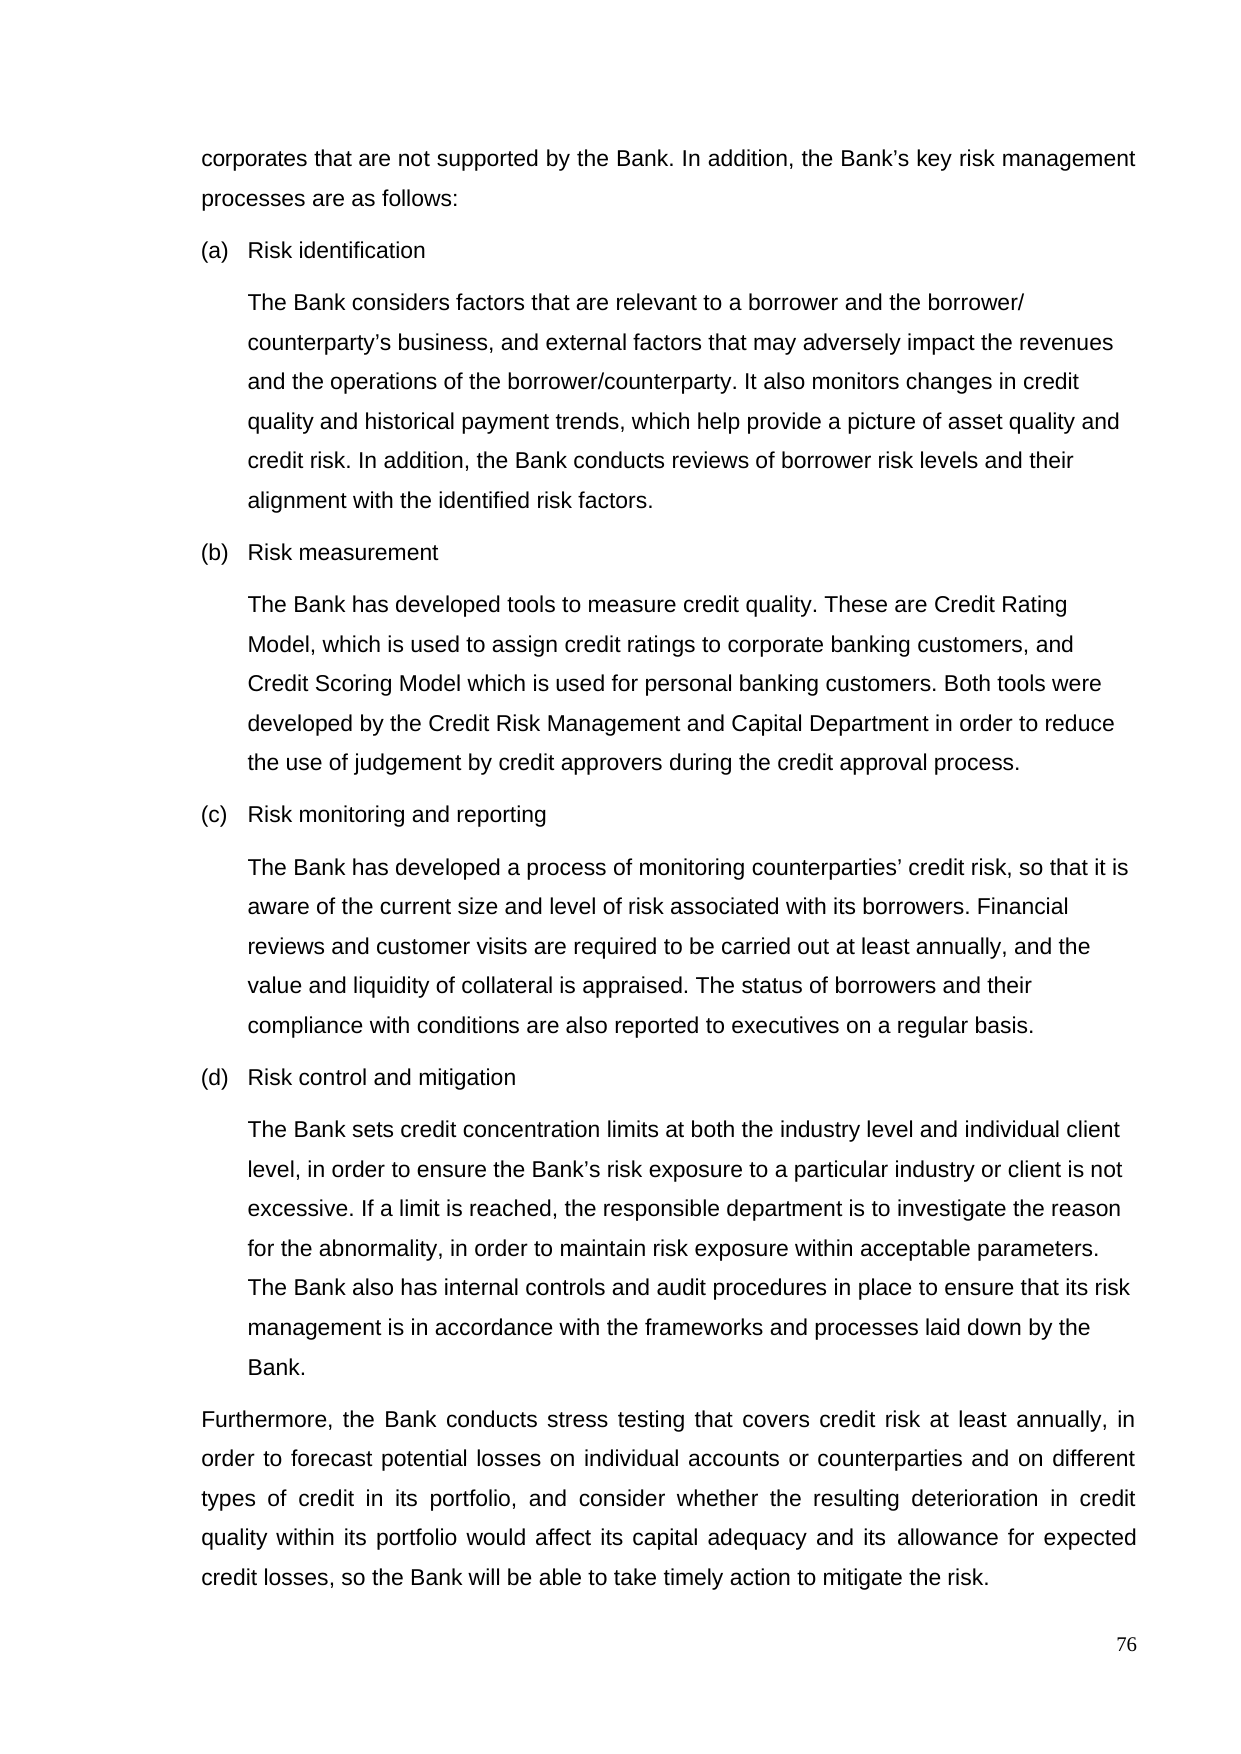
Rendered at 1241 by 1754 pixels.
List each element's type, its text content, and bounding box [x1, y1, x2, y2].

text The Bank has developed a process of monitoring counterparties’ credit risk, so that it is aware of the current size and level of risk associated with its borrowers. Financial reviews and customer visits are required to be carried out at least annually, and the value and liquidity of collateral is appraised. The status of borrowers and their compliance with conditions are also reported to executives on a regular basis. [192, 843, 1137, 1041]
text (d) Risk control and mitigation [201, 1054, 1137, 1093]
text Furthermore, the Bank conducts stress testing that covers credit risk at least annually, in order to forecast potential losses on individual accounts or counterparties and on different types of credit in its portfolio, and consider whether the resulting deterioration in credit quality within its portfolio would affect its capital adequacy and its allowance for expected credit losses, so the Bank will be able to take timely action to mitigate the risk. [201, 1395, 1137, 1593]
text The Bank considers factors that are relevant to a borrower and the borrower/ counterparty’s business, and external factors that may adversely impact the revenues and the operations of the borrower/counterparty. It also monitors changes in credit quality and historical payment trends, which help provide a picture of asset quality and credit risk. In addition, the Bank conducts reviews of borrower risk levels and their alignment with the identified risk factors. [192, 279, 1137, 516]
text The Bank has developed tools to measure credit quality. These are Credit Rating Model, which is used to assign credit ratings to corporate banking customers, and Credit Scoring Model which is used for personal banking customers. Both tools were developed by the Credit Risk Management and Capital Department in order to reduce the use of judgement by credit approvers during the credit approval process. [192, 581, 1137, 779]
text (a) Risk identification [201, 227, 1137, 266]
text (c) Risk monitoring and reporting [201, 791, 1137, 831]
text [201, 135, 1137, 214]
text The Bank sets credit concentration limits at both the industry level and individual client level, in order to ensure the Bank’s risk exposure to a particular industry or client is not excessive. If a limit is reached, the responsible department is to investigate the reason for the abnormality, in order to maintain risk exposure within acceptable parameters. The Bank also has internal controls and audit procedures in place to ensure that its risk management is in accordance with the frameworks and processes laid down by the Bank. [192, 1106, 1137, 1383]
text (b) Risk measurement [201, 529, 1137, 568]
